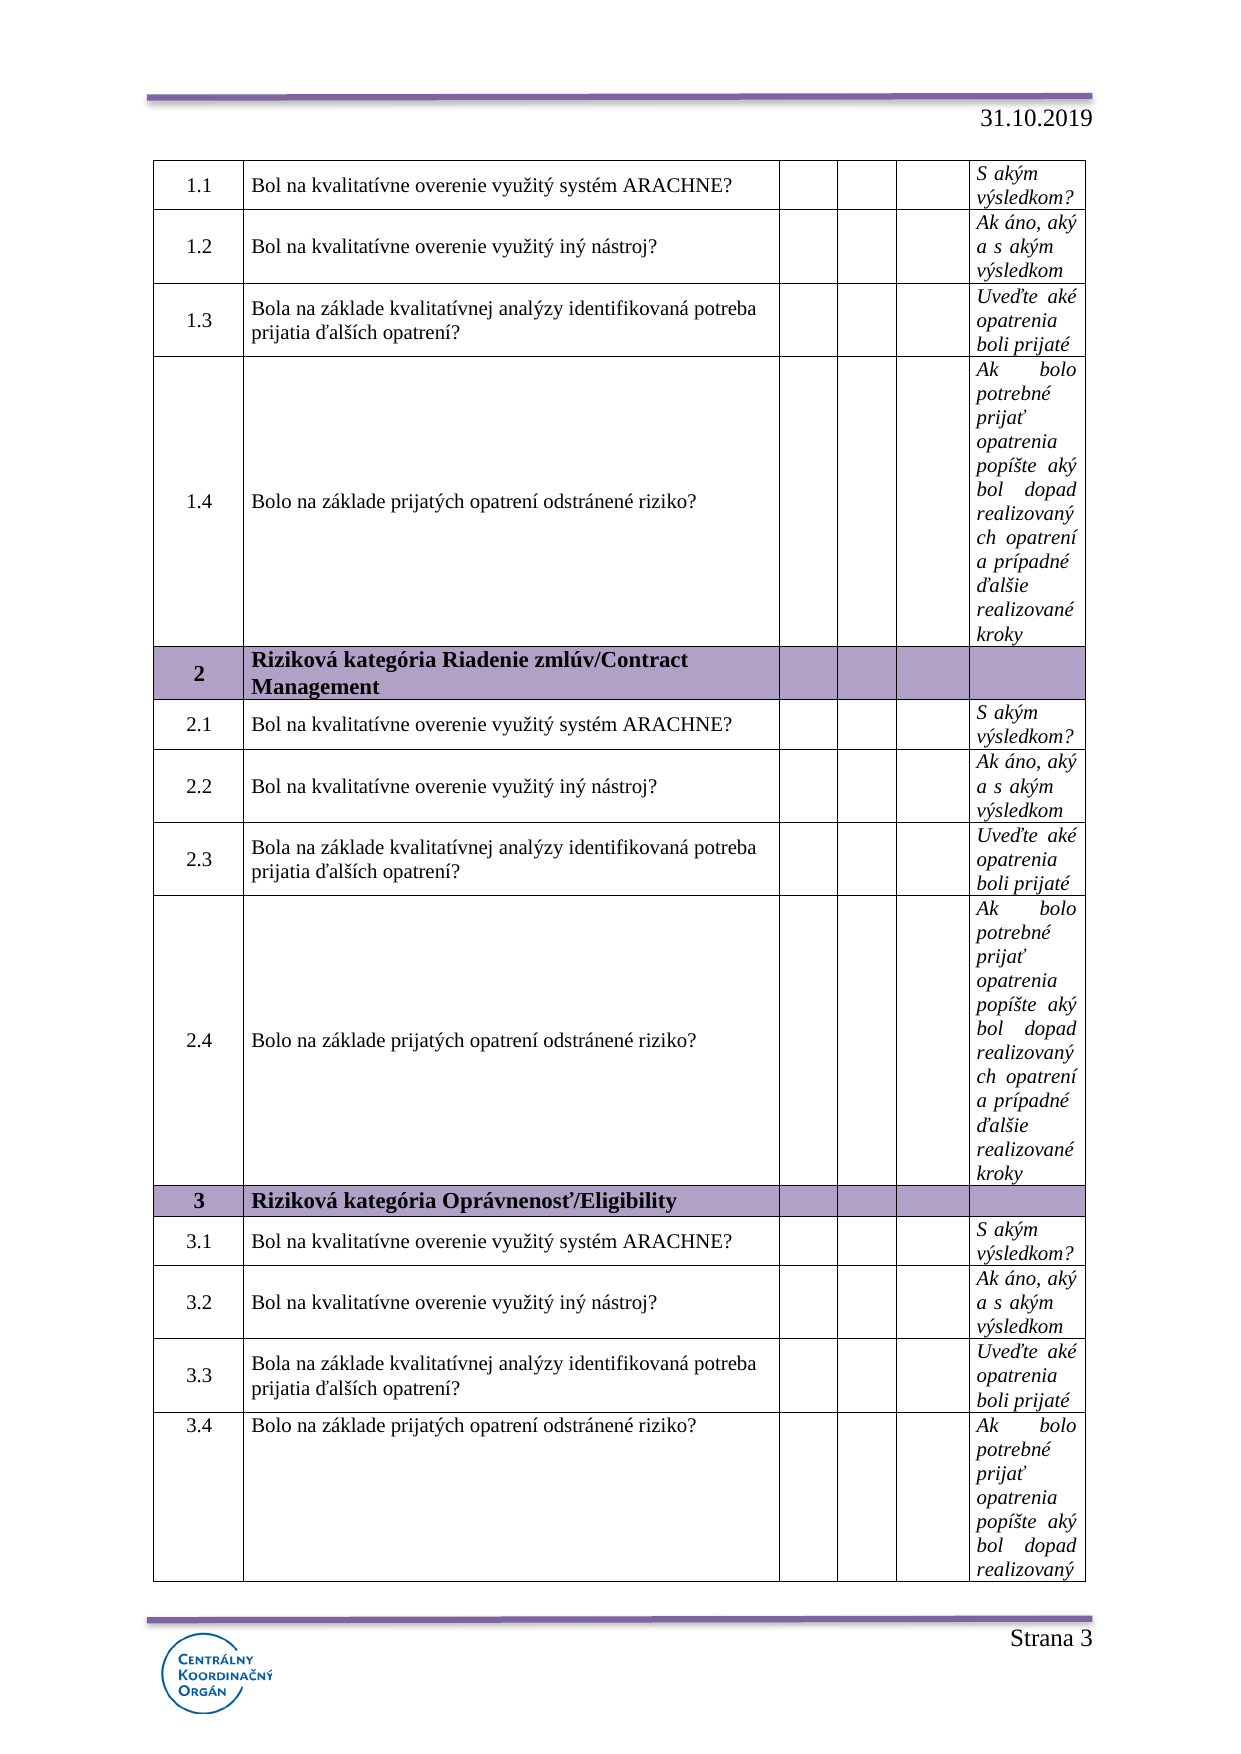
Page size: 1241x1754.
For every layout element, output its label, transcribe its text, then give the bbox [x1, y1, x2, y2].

table_cell [897, 1413, 969, 1581]
table_cell Riziková kategória Riadenie zmlúv/Contract Management [244, 647, 779, 699]
table_cell [838, 823, 896, 895]
table_cell Ak áno, aký a s akým výsledkom [970, 210, 1085, 282]
table_cell [838, 210, 896, 282]
table_cell [780, 1186, 837, 1216]
table_cell [780, 1266, 837, 1338]
table_cell Bol na kvalitatívne overenie využitý systém ARACHNE? [244, 161, 779, 209]
table_cell 1.2 [154, 210, 243, 282]
table_cell [838, 750, 896, 822]
table_cell 2.1 [154, 700, 243, 748]
picture [159, 1631, 272, 1713]
table_cell Ak bolo potrebné prijať opatrenia popíšte aký bol dopad realizovaných opatrení a prípadné ďalšie realizované kroky [970, 357, 1085, 646]
table_cell Uveďte aké opatrenia boli prijaté [970, 284, 1085, 356]
table_cell S akým výsledkom? [970, 161, 1085, 209]
table_cell Ak áno, aký a s akým výsledkom [970, 1266, 1085, 1338]
table_cell Bola na základe kvalitatívnej analýzy identifikovaná potreba prijatia ďalších opatrení? [244, 823, 779, 895]
table_cell Bola na základe kvalitatívnej analýzy identifikovaná potreba prijatia ďalších opatrení? [244, 284, 779, 356]
table_cell Ak áno, aký a s akým výsledkom [970, 750, 1085, 822]
table_cell [897, 161, 969, 209]
table_cell Ak bolo potrebné prijať opatrenia popíšte aký bol dopad realizovaných opatrení a prípadné ďalšie realizované kroky [970, 896, 1085, 1185]
table_cell [897, 750, 969, 822]
table_cell [780, 823, 837, 895]
table_cell [780, 896, 837, 1185]
table_cell [970, 1186, 1085, 1216]
table_cell [780, 1413, 837, 1581]
table_cell Riziková kategória Oprávnenosť/Eligibility [244, 1186, 779, 1216]
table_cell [244, 1413, 779, 1581]
table_cell [897, 823, 969, 895]
table_cell [838, 1217, 896, 1265]
table_cell 3.3 [154, 1339, 243, 1412]
table_cell Bol na kvalitatívne overenie využitý iný nástroj? [244, 750, 779, 822]
table_cell [780, 1217, 837, 1265]
table_cell 2.4 [154, 896, 243, 1185]
table_cell [838, 700, 896, 748]
table_cell [838, 896, 896, 1185]
table_cell S akým výsledkom? [970, 1217, 1085, 1265]
table_cell Bol na kvalitatívne overenie využitý systém ARACHNE? [244, 1217, 779, 1265]
table_cell 3.1 [154, 1217, 243, 1265]
table_cell 3.2 [154, 1266, 243, 1338]
table_cell Uveďte aké opatrenia boli prijaté [970, 823, 1085, 895]
table_cell [897, 357, 969, 646]
table_cell [780, 357, 837, 646]
table_cell 2 [154, 647, 243, 699]
table_cell [838, 1266, 896, 1338]
table_cell [780, 700, 837, 748]
table_cell [897, 700, 969, 748]
table_cell S akým výsledkom? [970, 700, 1085, 748]
table_cell 2.2 [154, 750, 243, 822]
table_cell Bol na kvalitatívne overenie využitý systém ARACHNE? [244, 700, 779, 748]
table_cell [897, 647, 969, 699]
table_cell [780, 161, 837, 209]
table_cell [780, 284, 837, 356]
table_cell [970, 1413, 1085, 1581]
table_cell Uveďte aké opatrenia boli prijaté [970, 1339, 1085, 1412]
table_cell 1.4 [154, 357, 243, 646]
table_cell [897, 1186, 969, 1216]
table_cell [897, 1217, 969, 1265]
table_cell [780, 750, 837, 822]
table_cell [838, 357, 896, 646]
table_cell 1.3 [154, 284, 243, 356]
table_cell Bol na kvalitatívne overenie využitý iný nástroj? [244, 210, 779, 282]
table_cell 2.3 [154, 823, 243, 895]
table_cell [970, 647, 1085, 699]
table_cell [780, 1339, 837, 1412]
table_cell [897, 1339, 969, 1412]
table_cell 3 [154, 1186, 243, 1216]
table_cell [897, 284, 969, 356]
table_cell [838, 284, 896, 356]
table_cell [780, 210, 837, 282]
table_cell Bolo na základe prijatých opatrení odstránené riziko? [244, 896, 779, 1185]
table_cell Bol na kvalitatívne overenie využitý iný nástroj? [244, 1266, 779, 1338]
table_cell [838, 1186, 896, 1216]
table_cell [897, 896, 969, 1185]
table_cell Bolo na základe prijatých opatrení odstránené riziko? [244, 357, 779, 646]
table_cell [897, 210, 969, 282]
table_cell 3.4 [154, 1413, 243, 1581]
table_cell [838, 161, 896, 209]
table_cell [838, 1413, 896, 1581]
table_cell Bola na základe kvalitatívnej analýzy identifikovaná potreba prijatia ďalších opatrení? [244, 1339, 779, 1412]
table_cell [838, 647, 896, 699]
table_cell [897, 1266, 969, 1338]
table_cell 1.1 [154, 161, 243, 209]
table_cell [838, 1339, 896, 1412]
table_cell [780, 647, 837, 699]
